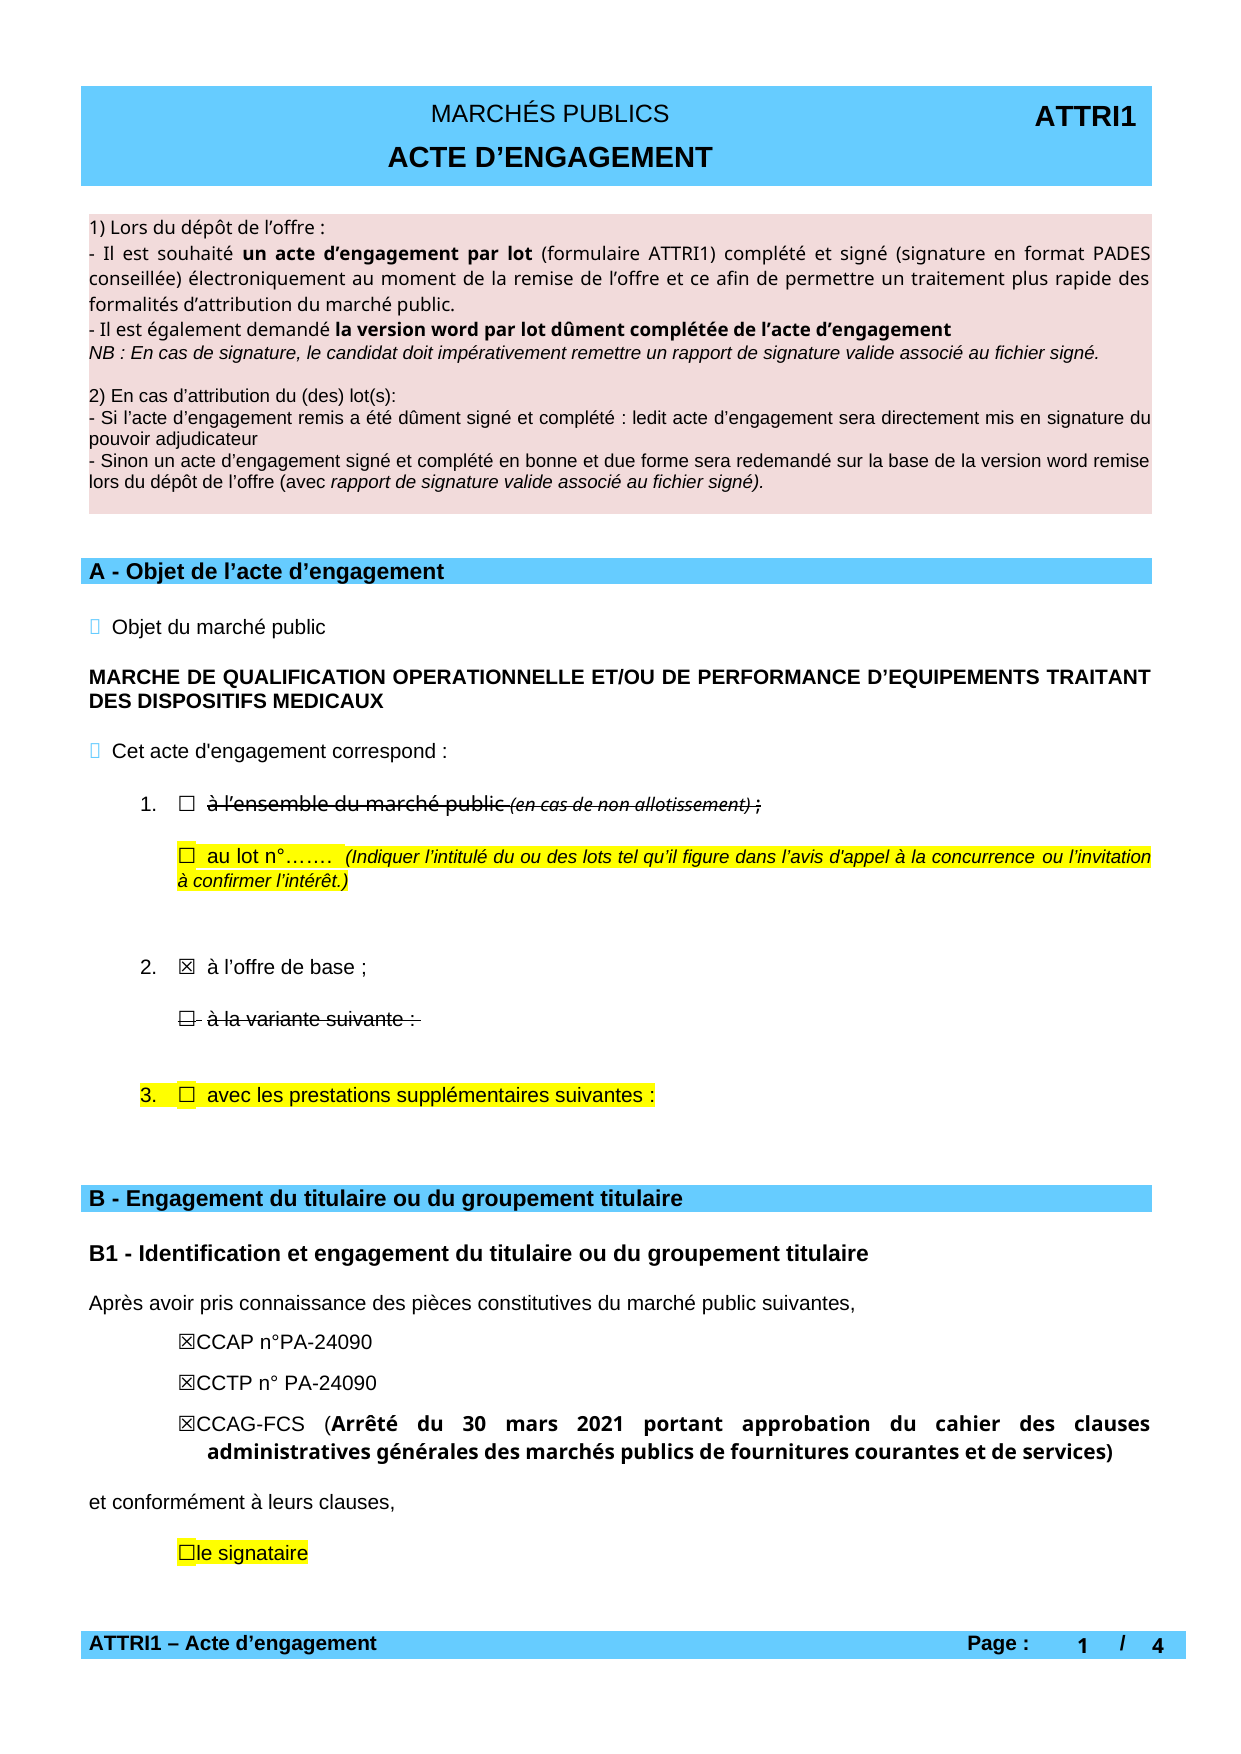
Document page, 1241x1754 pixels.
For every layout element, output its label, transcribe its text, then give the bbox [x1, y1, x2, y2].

list avec les prestations supplémentaires suivantes : [196, 1081, 1152, 1109]
table_header B - Engagement du titulaire ou du groupement titulaire [81, 1185, 1152, 1212]
text Après avoir pris connaissance des pièces constitutives du marché public suivantes, [89, 1291, 1152, 1314]
list à l’offre de base ; [140, 952, 1152, 980]
text CCTP n° PA-24090 [177, 1368, 1152, 1396]
text 2) En cas d’attribution du (des) lot(s): [89, 385, 1152, 407]
text NB : En cas de signature, le candidat doit impérativement remettre un rapport de signature valide associé au fichier signé. [89, 342, 1152, 363]
text le signataire [196, 1538, 1152, 1566]
text  Objet du marché public [89, 612, 1152, 641]
subtitle B1 - Identification et engagement du titulaire ou du groupement titulaire [89, 1240, 1152, 1267]
text CCAG-FCS (Arrêté du 30 mars 2021 portant approbation du cahier des clauses administratives générales des marchés publics de fournitures courantes et de services) [177, 1409, 1152, 1466]
table_header MARCHéS PUBLICS ACTE D’ENGAGEMENT [81, 86, 1019, 186]
text - Il est souhaité un acte d’engagement par lot (formulaire ATTRI1) complété et signé (signature en format PADES conseillée) électroniquement au moment de la remise de l’offre et ce afin de permettre un traitement plus rapide des formalités d’attribution du marché public. [89, 240, 1152, 316]
text au lot n°……. (Indiquer l’intitulé du ou des lots tel qu’il figure dans l’avis d'appel à la concurrence ou l’invitation à confirmer l’intérêt.) [196, 841, 1152, 891]
text  Cet acte d'engagement correspond : [89, 737, 1152, 765]
table_header ATTRI1 [1019, 86, 1152, 186]
list à l’ensemble du marché public (en cas de non allotissement) ; [140, 789, 1152, 817]
text - Il est également demandé la version word par lot dûment complétée de l’acte d’engagement [89, 316, 1152, 342]
text MARCHE DE QUALIFICATION OPERATIONNELLE ET/OU DE PERFORMANCE D’EQUIPEMENTS TRAITANT DES DISPOSITIFS MEDICAUX [89, 665, 1152, 713]
text CCAP n°PA-24090 [177, 1327, 1152, 1355]
text - Sinon un acte d’engagement signé et complété en bonne et due forme sera redemandé sur la base de la version word remise lors du dépôt de l’offre (avec rapport de signature valide associé au fichier signé). [89, 450, 1152, 493]
text - Si l’acte d’engagement remis a été dûment signé et complété : ledit acte d’engagement sera directement mis en signature du pouvoir adjudicateur [89, 407, 1152, 450]
text et conformément à leurs clauses, [89, 1490, 1152, 1514]
table_header A - Objet de l’acte d’engagement [81, 558, 1152, 584]
text 1) Lors du dépôt de l’offre : [89, 214, 1152, 240]
text à la variante suivante : [177, 1004, 1152, 1033]
